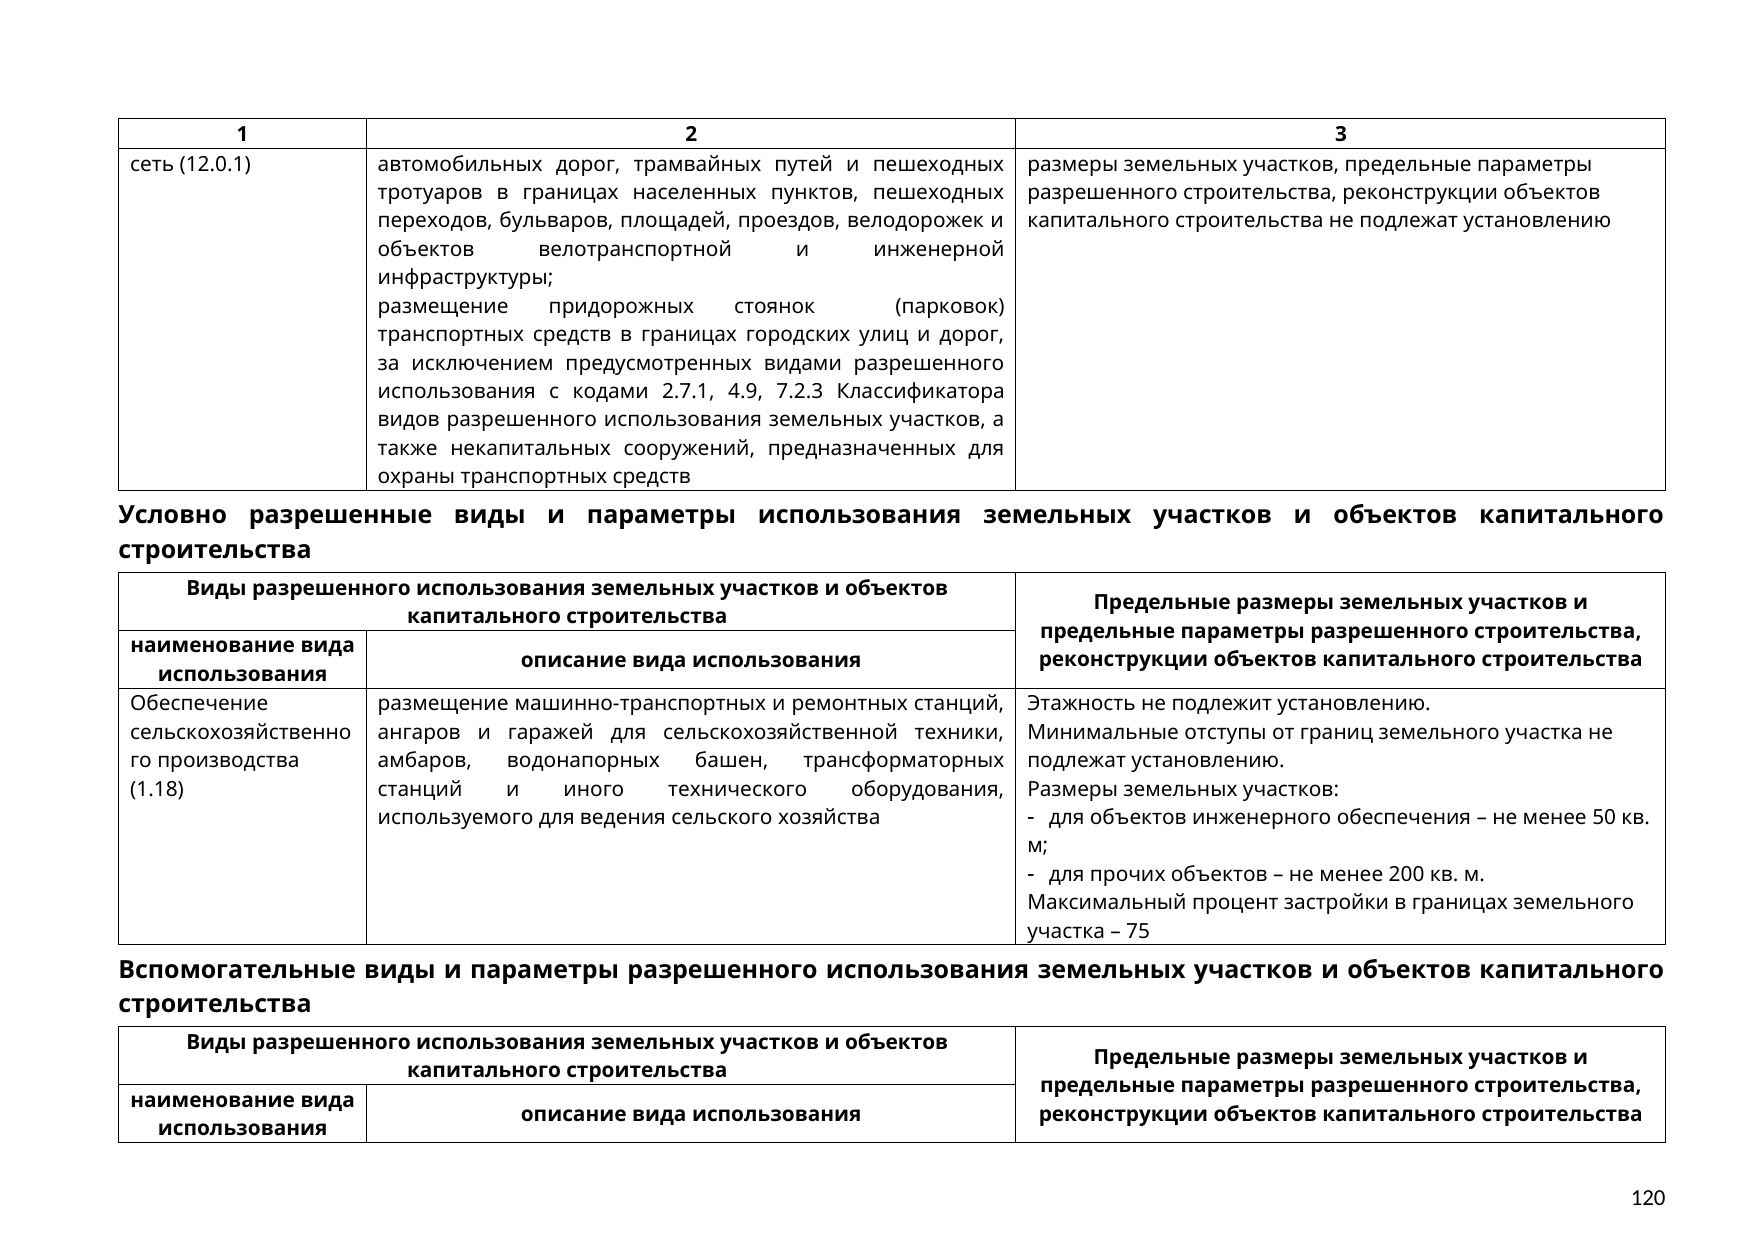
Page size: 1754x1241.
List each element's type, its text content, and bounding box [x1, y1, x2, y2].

table_cell Обеспечение сельскохозяйственного производства (1.18) [119, 689, 366, 944]
subtitle Условно разрешенные виды и параметры использования земельных участков и объектов капитального строительства [118, 497, 1665, 565]
table_header 1 [119, 119, 366, 148]
table_header 3 [1016, 119, 1665, 148]
table_header Виды разрешенного использования земельных участков и объектов капитального строительства [119, 573, 1015, 629]
table_header Предельные размеры земельных участков и предельные параметры разрешенного строительства, реконструкции объектов капитального строительства [1016, 573, 1665, 687]
subtitle Вспомогательные виды и параметры разрешенного использования земельных участков и объектов капитального строительства [118, 952, 1665, 1020]
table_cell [367, 149, 1015, 490]
table_header 2 [367, 119, 1015, 148]
table_header Виды разрешенного использования земельных участков и объектов капитального строительства [119, 1027, 1015, 1084]
table_cell описание вида использования [367, 631, 1015, 687]
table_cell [1016, 149, 1665, 490]
table_cell размещение машинно-транспортных и ремонтных станций, ангаров и гаражей для сельскохозяйственной техники, амбаров, водонапорных башен, трансформаторных станций и иного технического оборудования, используемого для ведения сельского хозяйства [367, 689, 1015, 944]
table_cell Улично-дорожная сеть (12.0.1) [119, 149, 366, 490]
table_header Предельные размеры земельных участков и предельные параметры разрешенного строительства, реконструкции объектов капитального строительства [1016, 1027, 1665, 1142]
table_cell Этажность не подлежит установлению. Минимальные отступы от границ земельного участка не подлежат установлению. Размеры земельных участков: для объектов инженерного обеспечения – не менее 50 кв. м; для прочих объектов – не менее 200 кв. м. Максимальный процент застройки в границах земельного участка – 75 [1016, 689, 1665, 944]
table_cell наименование вида использования [119, 631, 366, 687]
table_cell наименование вида использования [119, 1085, 366, 1142]
table_cell описание вида использования [367, 1085, 1015, 1142]
